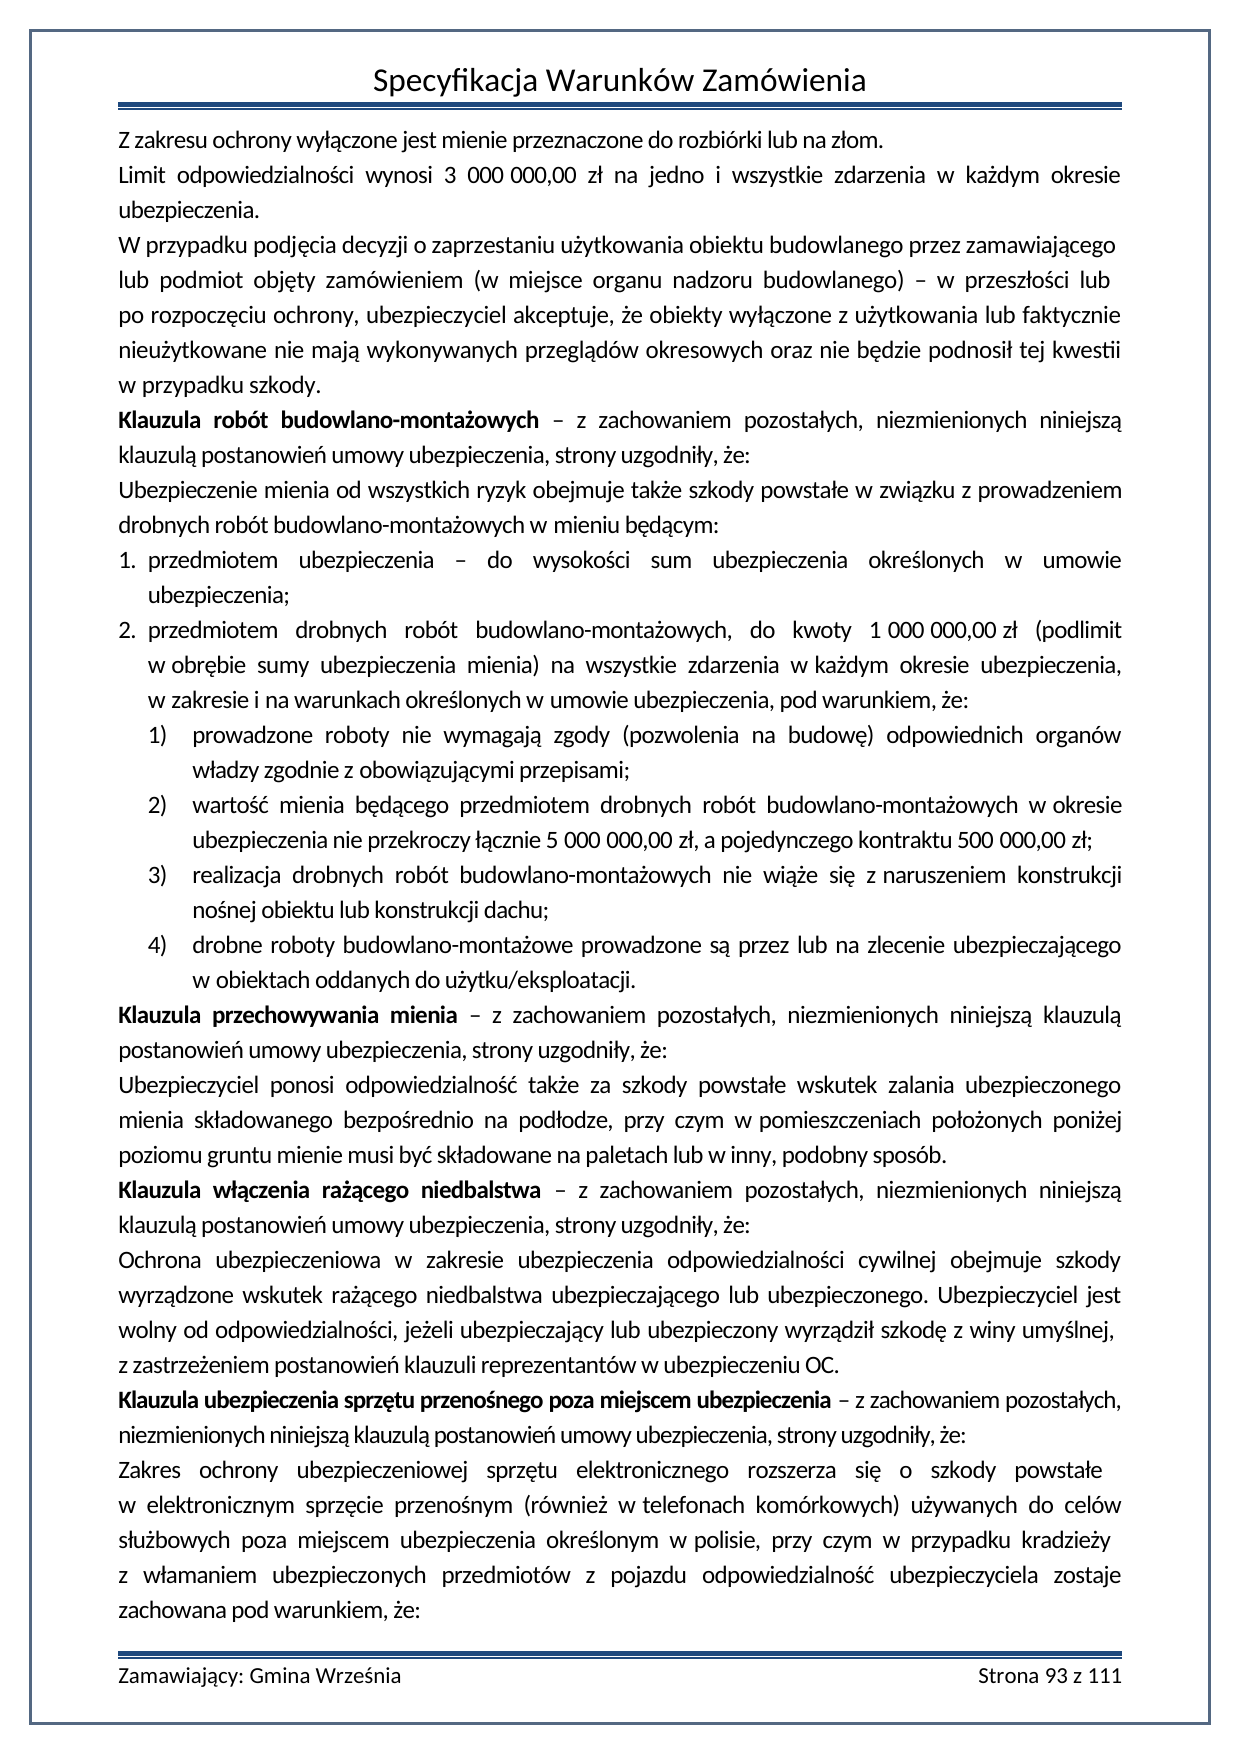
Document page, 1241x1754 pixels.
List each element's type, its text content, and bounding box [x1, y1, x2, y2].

text Z zakresu ochrony wyłączone jest mienie przeznaczone do rozbiórki lub na złom. [118, 124, 1122, 154]
text Limit odpowiedzialności wynosi 3 000 000,00 zł na jedno i wszystkie zdarzenia w każdym okresie ubezpieczenia. [118, 159, 1122, 224]
text Klauzula przechowywania mienia – z zachowaniem pozostałych, niezmienionych niniejszą klauzulą postanowień umowy ubezpieczenia, strony uzgodniły, że: [118, 999, 1122, 1064]
list drobne roboty budowlano-montażowe prowadzone są przez lub na zlecenie ubezpieczającego w obiektach oddanych do użytku/eksploatacji. [148, 929, 1122, 994]
list przedmiotem ubezpieczenia – do wysokości sum ubezpieczenia określonych w umowie ubezpieczenia; [118, 544, 1122, 609]
text Ubezpieczyciel ponosi odpowiedzialność także za szkody powstałe wskutek zalania ubezpieczonego mienia składowanego bezpośrednio na podłodze, przy czym w pomieszczeniach położonych poniżej poziomu gruntu mienie musi być składowane na paletach lub w inny, podobny sposób. [118, 1069, 1122, 1169]
list prowadzone roboty nie wymagają zgody (pozwolenia na budowę) odpowiednich organów władzy zgodnie z obowiązującymi przepisami; [148, 719, 1122, 784]
list realizacja drobnych robót budowlano-montażowych nie wiąże się z naruszeniem konstrukcji nośnej obiektu lub konstrukcji dachu; [148, 859, 1122, 924]
text W przypadku podjęcia decyzji o zaprzestaniu użytkowania obiektu budowlanego przez zamawiającego lub podmiot objęty zamówieniem (w miejsce organu nadzoru budowlanego) – w przeszłości lub po rozpoczęciu ochrony, ubezpieczyciel akceptuje, że obiekty wyłączone z użytkowania lub faktycznie nieużytkowane nie mają wykonywanych przeglądów okresowych oraz nie będzie podnosił tej kwestii w przypadku szkody. [118, 229, 1122, 399]
text Klauzula włączenia rażącego niedbalstwa – z zachowaniem pozostałych, niezmienionych niniejszą klauzulą postanowień umowy ubezpieczenia, strony uzgodniły, że: [118, 1174, 1122, 1239]
text Klauzula ubezpieczenia sprzętu przenośnego poza miejscem ubezpieczenia – z zachowaniem pozostałych, niezmienionych niniejszą klauzulą postanowień umowy ubezpieczenia, strony uzgodniły, że: [118, 1384, 1122, 1449]
text Zakres ochrony ubezpieczeniowej sprzętu elektronicznego rozszerza się o szkody powstałe w elektronicznym sprzęcie przenośnym (również w telefonach komórkowych) używanych do celów służbowych poza miejscem ubezpieczenia określonym w polisie, przy czym w przypadku kradzieży z włamaniem ubezpieczonych przedmiotów z pojazdu odpowiedzialność ubezpieczyciela zostaje zachowana pod warunkiem, że: [118, 1454, 1122, 1624]
list wartość mienia będącego przedmiotem drobnych robót budowlano-montażowych w okresie ubezpieczenia nie przekroczy łącznie 5 000 000,00 zł, a pojedynczego kontraktu 500 000,00 zł; [148, 789, 1122, 854]
text Ubezpieczenie mienia od wszystkich ryzyk obejmuje także szkody powstałe w związku z prowadzeniem drobnych robót budowlano-montażowych w mieniu będącym: [118, 474, 1122, 539]
text Ochrona ubezpieczeniowa w zakresie ubezpieczenia odpowiedzialności cywilnej obejmuje szkody wyrządzone wskutek rażącego niedbalstwa ubezpieczającego lub ubezpieczonego. Ubezpieczyciel jest wolny od odpowiedzialności, jeżeli ubezpieczający lub ubezpieczony wyrządził szkodę z winy umyślnej, z zastrzeżeniem postanowień klauzuli reprezentantów w ubezpieczeniu OC. [118, 1244, 1122, 1379]
text Klauzula robót budowlano-montażowych – z zachowaniem pozostałych, niezmienionych niniejszą klauzulą postanowień umowy ubezpieczenia, strony uzgodniły, że: [118, 404, 1122, 469]
list przedmiotem drobnych robót budowlano-montażowych, do kwoty 1 000 000,00 zł (podlimit w obrębie sumy ubezpieczenia mienia) na wszystkie zdarzenia w każdym okresie ubezpieczenia, w zakresie i na warunkach określonych w umowie ubezpieczenia, pod warunkiem, że: [118, 614, 1122, 714]
